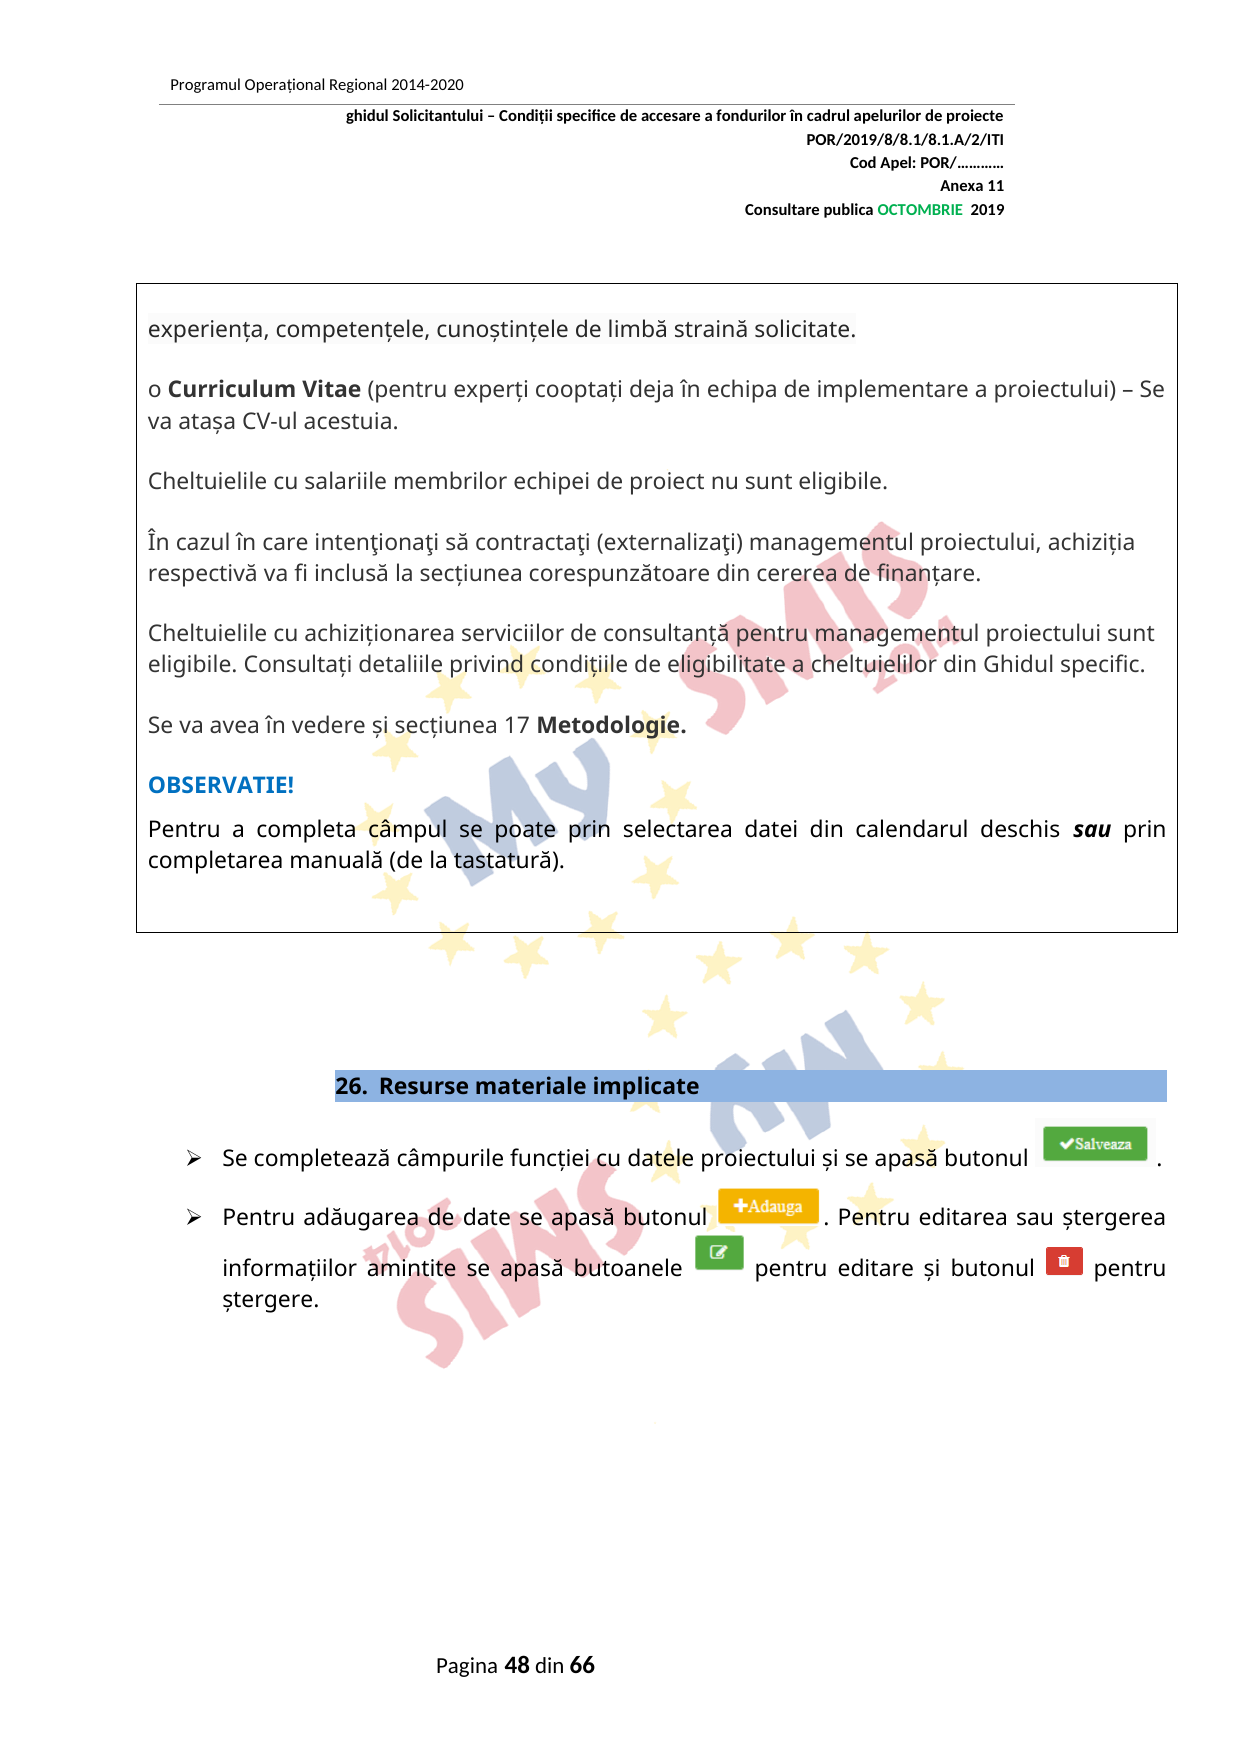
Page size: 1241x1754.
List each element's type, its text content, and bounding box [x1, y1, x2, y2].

list Se completează câmpurile funcției cu datele proiectului și se apasă butonul . [185, 1119, 1167, 1173]
subtitle Resurse materiale implicate [335, 1070, 1167, 1102]
picture [155, 933, 1159, 1564]
picture [693, 1232, 745, 1277]
list Pentru adăugarea de date se apasă butonul . Pentru editarea sau ștergerea informațiilor amintite se apasă butoanele pentru editare și butonul pentru ștergere. [185, 1186, 1167, 1314]
picture [1045, 1246, 1084, 1277]
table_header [137, 284, 1177, 932]
